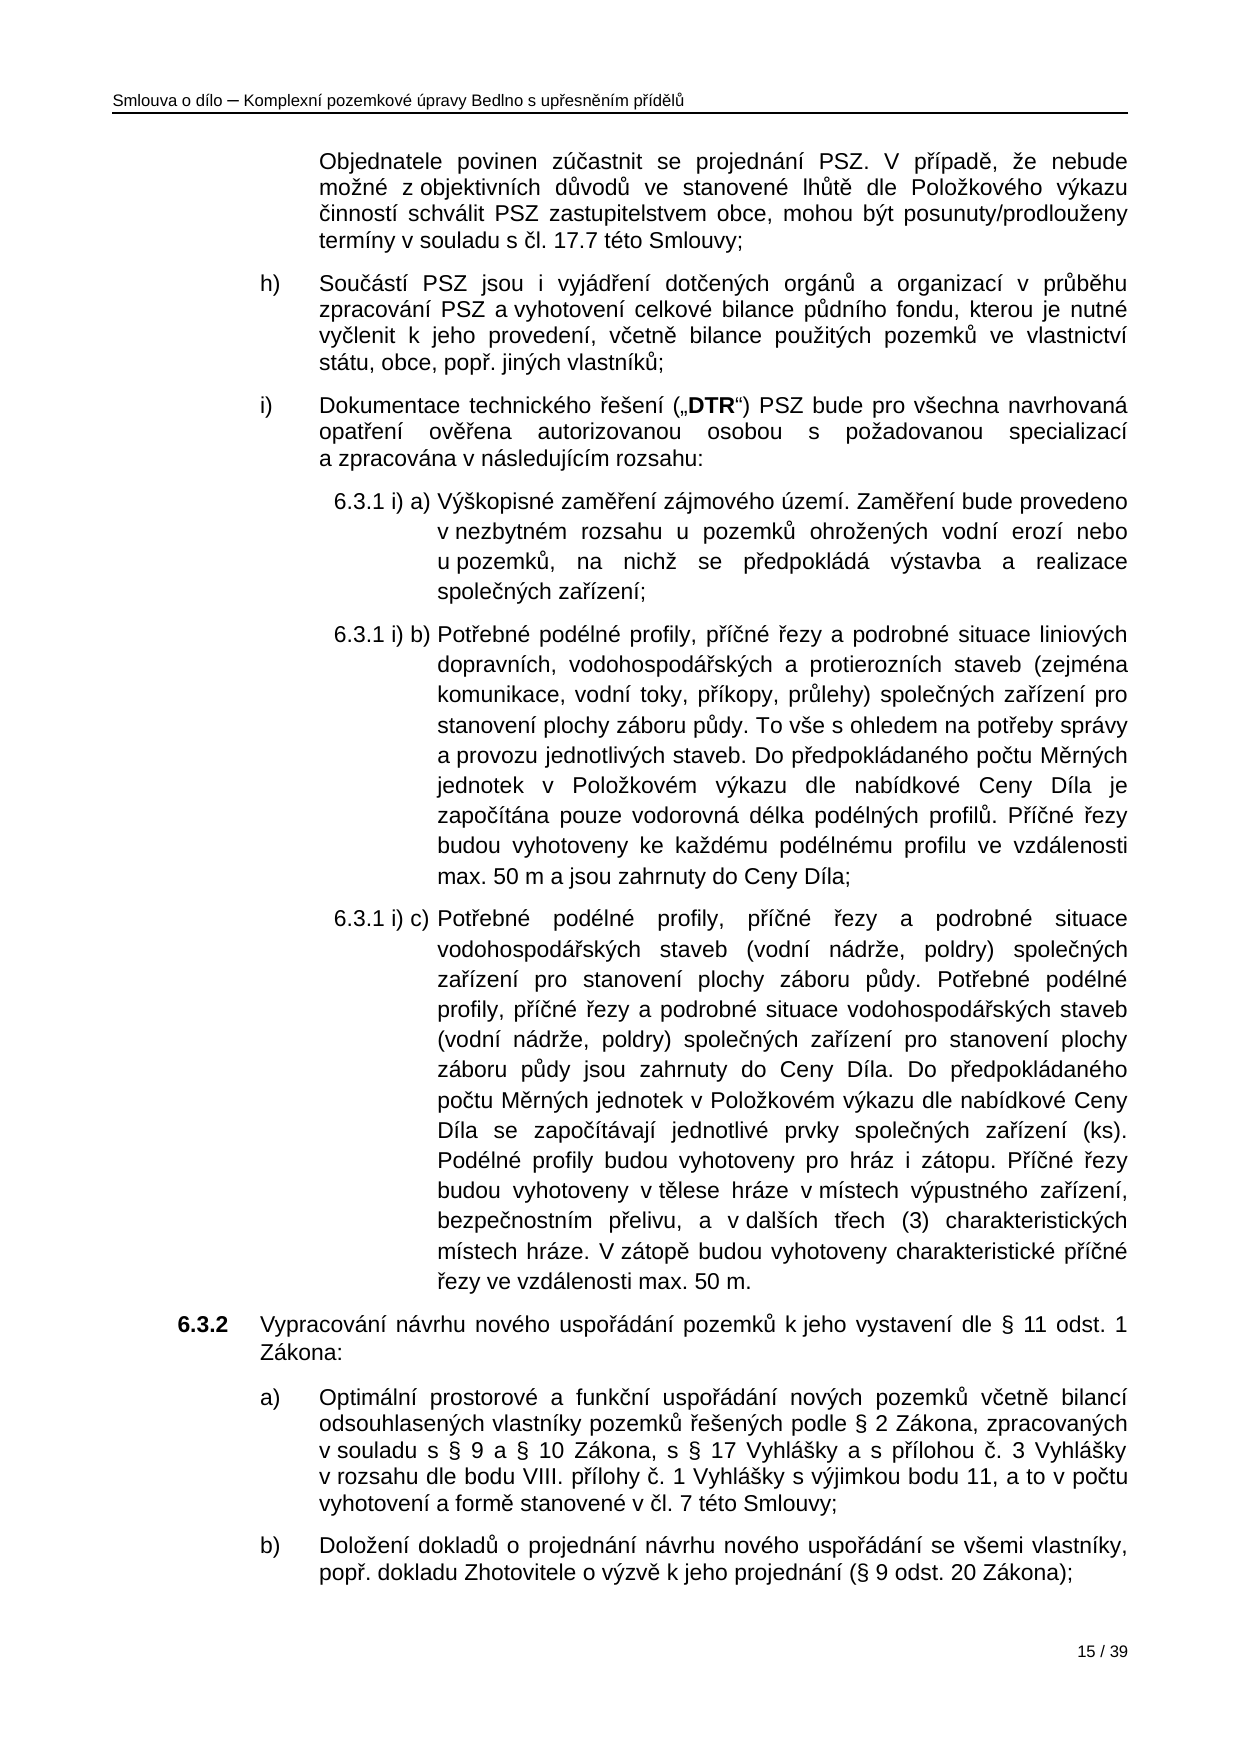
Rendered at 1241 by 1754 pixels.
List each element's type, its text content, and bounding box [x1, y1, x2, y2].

list Dokumentace technického řešení („DTR“) PSZ bude pro všechna navrhovaná opatření ověřena autorizovanou osobou s požadovanou specializací a zpracována v následujícím rozsahu: [260, 392, 1128, 471]
text Vypracování návrhu nového uspořádání pozemků k jeho vystavení dle § 11 odst. 1 Zákona: [177, 1311, 1128, 1365]
list Součástí PSZ jsou i vyjádření dotčených orgánů a organizací v průběhu zpracování PSZ a vyhotovení celkové bilance půdního fondu, kterou je nutné vyčlenit k jeho provedení, včetně bilance použitých pozemků ve vlastnictví státu, obce, popř. jiných vlastníků; [260, 270, 1128, 375]
list Optimální prostorové a funkční uspořádání nových pozemků včetně bilancí odsouhlasených vlastníky pozemků řešených podle § 2 Zákona, zpracovaných v souladu s § 9 a § 10 Zákona, s § 17 Vyhlášky a s přílohou č. 3 Vyhlášky v rozsahu dle bodu VIII. přílohy č. 1 Vyhlášky s výjimkou bodu 11, a to v počtu vyhotovení a formě stanovené v čl. 7 této Smlouvy; [260, 1384, 1128, 1516]
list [260, 148, 1128, 253]
list Doložení dokladů o projednání návrhu nového uspořádání se všemi vlastníky, popř. dokladu Zhotovitele o výzvě k jeho projednání (§ 9 odst. 20 Zákona); [260, 1532, 1128, 1585]
list Výškopisné zaměření zájmového území. Zaměření bude provedeno v nezbytném rozsahu u pozemků ohrožených vodní erozí nebo u pozemků, na nichž se předpokládá výstavba a realizace společných zařízení; [334, 488, 1128, 604]
list Potřebné podélné profily, příčné řezy a podrobné situace liniových dopravních, vodohospodářských a protierozních staveb (zejména komunikace, vodní toky, příkopy, průlehy) společných zařízení pro stanovení plochy záboru půdy. To vše s ohledem na potřeby správy a provozu jednotlivých staveb. Do předpokládaného počtu Měrných jednotek v Položkovém výkazu dle nabídkové Ceny Díla je započítána pouze vodorovná délka podélných profilů. Příčné řezy budou vyhotoveny ke každému podélnému profilu ve vzdálenosti max. 50 m a jsou zahrnuty do Ceny Díla; [334, 621, 1128, 889]
list Potřebné podélné profily, příčné řezy a podrobné situace vodohospodářských staveb (vodní nádrže, poldry) společných zařízení pro stanovení plochy záboru půdy. Potřebné podélné profily, příčné řezy a podrobné situace vodohospodářských staveb (vodní nádrže, poldry) společných zařízení pro stanovení plochy záboru půdy jsou zahrnuty do Ceny Díla. Do předpokládaného počtu Měrných jednotek v Položkovém výkazu dle nabídkové Ceny Díla se započítávají jednotlivé prvky společných zařízení (ks). Podélné profily budou vyhotoveny pro hráz i zátopu. Příčné řezy budou vyhotoveny v tělese hráze v místech výpustného zařízení, bezpečnostním přelivu, a v dalších třech (3) charakteristických místech hráze. V zátopě budou vyhotoveny charakteristické příčné řezy ve vzdálenosti max. 50 m. [334, 905, 1128, 1294]
